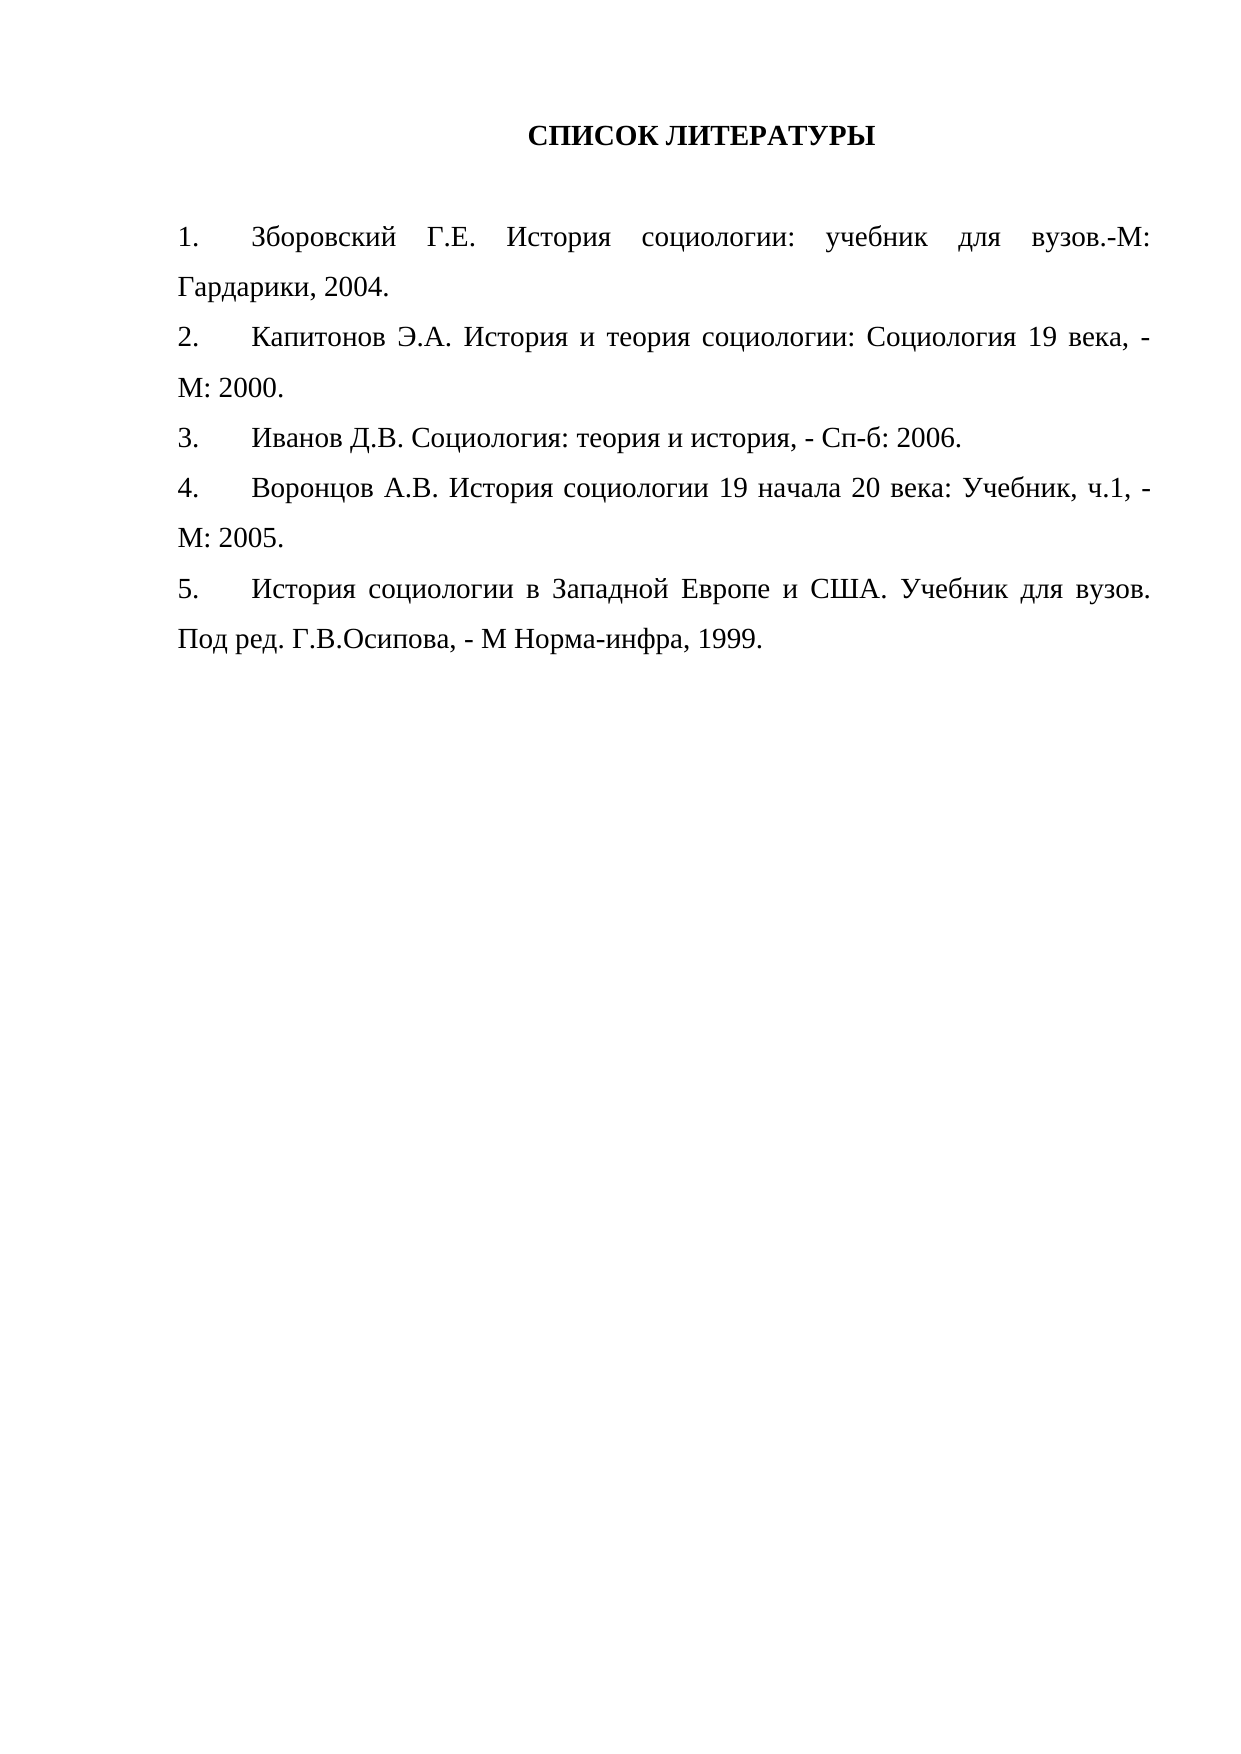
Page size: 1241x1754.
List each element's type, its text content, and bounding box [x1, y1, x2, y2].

list Капитонов Э.А. История и теория социологии: Социология 19 века, - М: 2000. [177, 319, 1152, 403]
list Воронцов А.В. История социологии 19 начала 20 века: Учебник, ч.1, - М: 2005. [177, 470, 1152, 554]
list История социологии в Западной Европе и США. Учебник для вузов. Под ред. Г.В.Осипова, - М Норма-инфра, 1999. [177, 571, 1152, 655]
text СПИСОК ЛИТЕРАТУРЫ [177, 118, 1152, 152]
list Зборовский Г.Е. История социологии: учебник для вузов.-М: Гардарики, 2004. [177, 219, 1152, 303]
list Иванов Д.В. Социология: теория и история, - Сп-б: 2006. [177, 420, 1152, 453]
